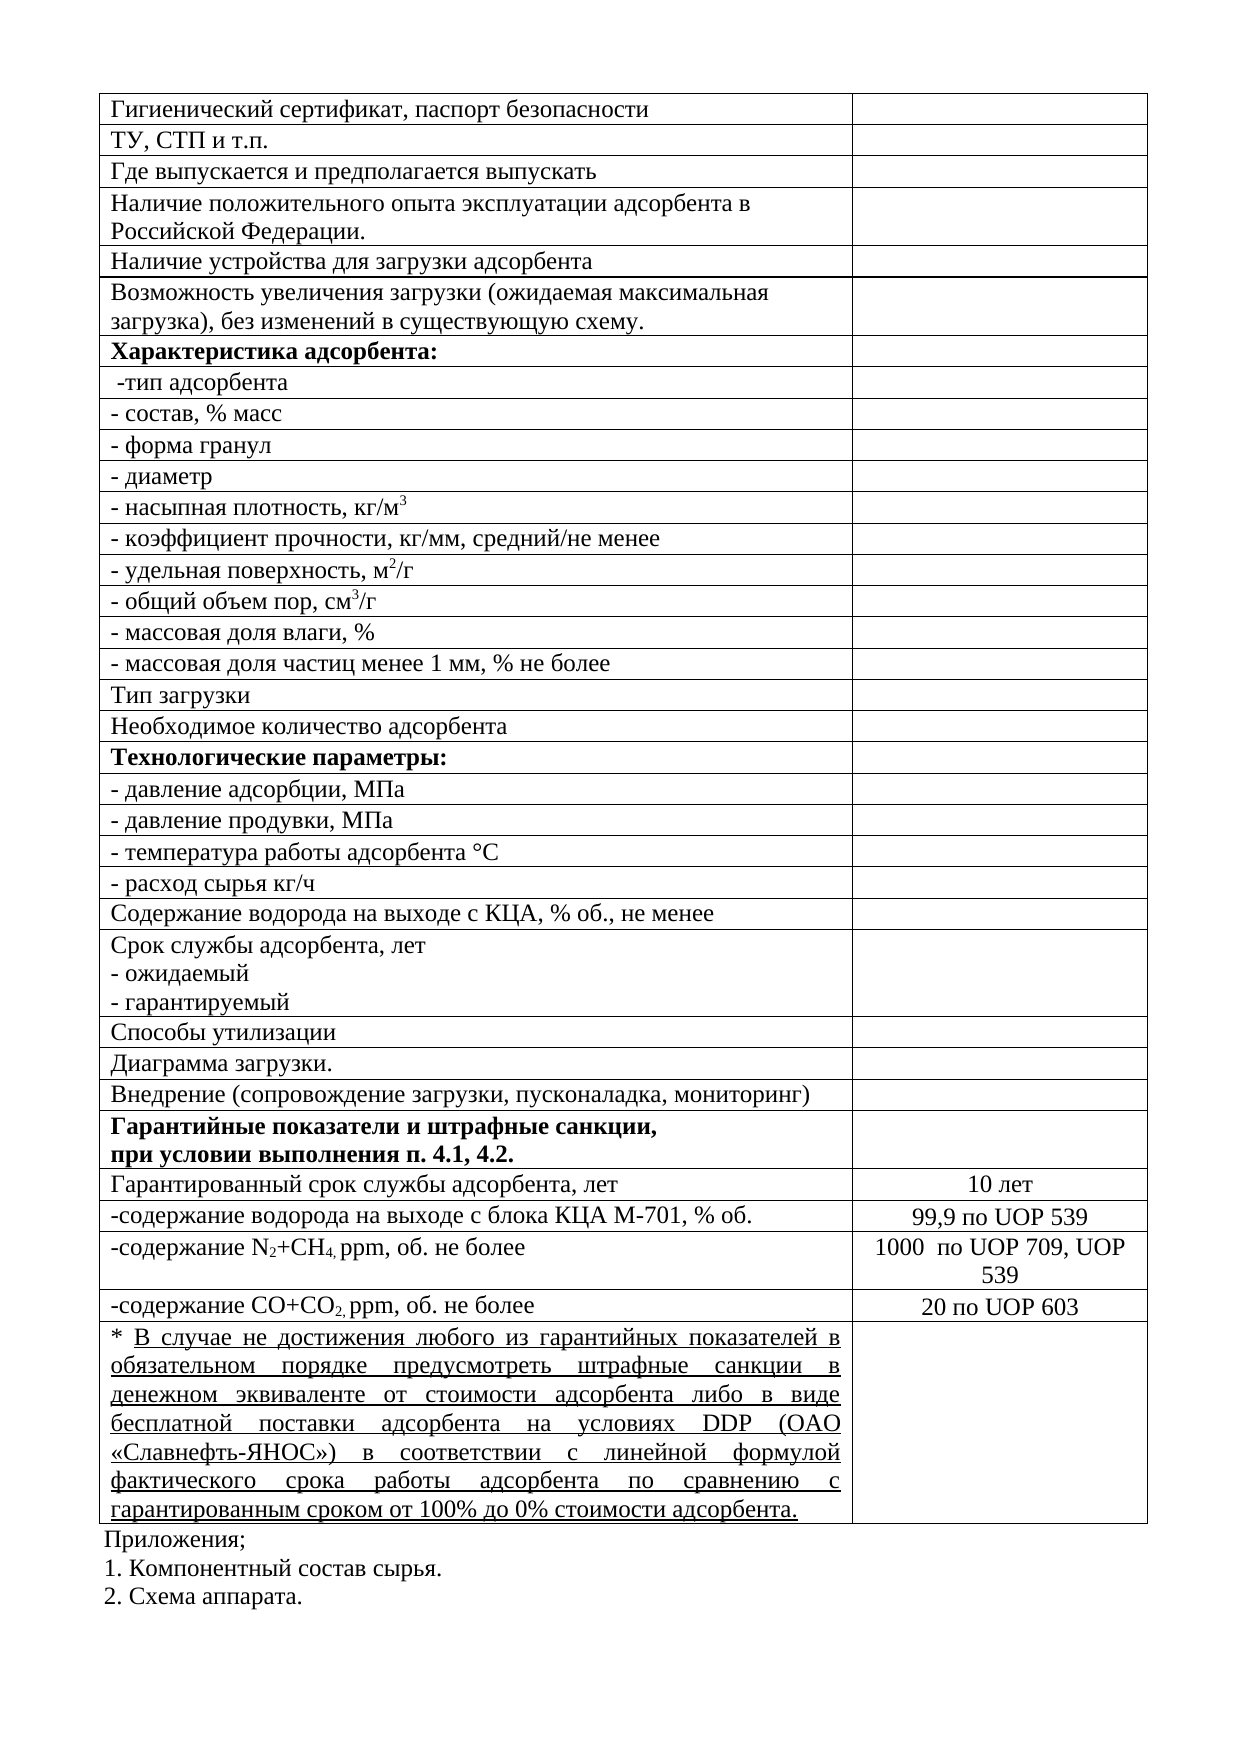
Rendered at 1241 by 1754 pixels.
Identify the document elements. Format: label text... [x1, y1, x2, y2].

table_cell Диаграмма загрузки. [100, 1048, 852, 1078]
table_cell - насыпная плотность, кг/м3 [100, 492, 852, 522]
table_cell * В случае не достижения любого из гарантийных показателей в обязательном порядке предусмотреть штрафные санкции в денежном эквиваленте от стоимости адсорбента либо в виде бесплатной поставки адсорбента на условиях DDP (ОАО «Славнефть-ЯНОС») в соответствии с линейной формулой фактического срока работы адсорбента по сравнению с гарантированным сроком от 100% до 0% стоимости адсорбента. [100, 1322, 852, 1523]
table_cell -содержание водорода на выходе с блока КЦА М-701, % об. [100, 1201, 852, 1231]
table_cell [853, 1017, 1147, 1047]
table_cell [853, 94, 1147, 124]
table_cell [853, 492, 1147, 522]
table_cell - массовая доля частиц менее 1 мм, % не более [100, 649, 852, 679]
table_cell Характеристика адсорбента: [100, 336, 852, 366]
table_cell [853, 899, 1147, 929]
table_cell [853, 461, 1147, 491]
table_cell [853, 930, 1147, 1016]
table_cell - температура работы адсорбента °С [100, 836, 852, 866]
table_cell [853, 430, 1147, 460]
table_cell 99,9 по UOP 539 [853, 1201, 1147, 1231]
table_cell Возможность увеличения загрузки (ожидаемая максимальная загрузка), без изменений в существующую схему. [100, 278, 852, 335]
table_cell - диаметр [100, 461, 852, 491]
table_cell [853, 336, 1147, 366]
table_cell [853, 774, 1147, 804]
table_cell ТУ, СТП и т.п. [100, 125, 852, 155]
table_cell [853, 836, 1147, 866]
table_cell Гарантийные показатели и штрафные санкции, при условии выполнения п. 4.1, 4.2. [100, 1111, 852, 1168]
table_cell -содержание СО+СО2, ppm, об. не более [100, 1290, 852, 1321]
table_cell Гигиенический сертификат, паспорт безопасности [100, 94, 852, 124]
table_cell [853, 649, 1147, 679]
table_cell Необходимое количество адсорбента [100, 711, 852, 741]
table_cell - коэффициент прочности, кг/мм, средний/не менее [100, 524, 852, 554]
table_cell [853, 1111, 1147, 1168]
table_cell Внедрение (сопровождение загрузки, пусконаладка, мониторинг) [100, 1080, 852, 1110]
table_cell 20 по UOP 603 [853, 1290, 1147, 1321]
table_cell -содержание N2+СН4, ppm, об. не более [100, 1232, 852, 1289]
table_cell [853, 156, 1147, 187]
table_cell Где выпускается и предполагается выпускать [100, 156, 852, 187]
table_cell [853, 711, 1147, 741]
table_cell [853, 1048, 1147, 1078]
table_cell - расход сырья кг/ч [100, 867, 852, 897]
table_cell [853, 399, 1147, 429]
table_cell - давление адсорбции, МПа [100, 774, 852, 804]
table_cell Содержание водорода на выходе с КЦА, % об., не менее [100, 899, 852, 929]
table_cell Срок службы адсорбента, лет - ожидаемый - гарантируемый [100, 930, 852, 1016]
title 2. Схема аппарата. [103, 1581, 1143, 1610]
table_cell [853, 246, 1147, 276]
table_cell Гарантированный срок службы адсорбента, лет [100, 1169, 852, 1199]
table_cell Способы утилизации [100, 1017, 852, 1047]
table_cell -тип адсорбента [100, 367, 852, 397]
table_cell - давление продувки, МПа [100, 805, 852, 835]
title Приложения; [103, 1524, 1143, 1553]
table_cell Тип загрузки [100, 680, 852, 710]
table_cell [853, 125, 1147, 155]
table_cell [853, 805, 1147, 835]
table_cell [853, 188, 1147, 245]
table_cell [853, 617, 1147, 647]
table_cell [853, 680, 1147, 710]
table_cell [853, 555, 1147, 585]
table_cell - форма гранул [100, 430, 852, 460]
table_cell Наличие устройства для загрузки адсорбента [100, 246, 852, 276]
table_cell - удельная поверхность, м2/г [100, 555, 852, 585]
table_cell 1000 по UOP 709, UOP 539 [853, 1232, 1147, 1289]
title 1. Компонентный состав сырья. [103, 1553, 1143, 1581]
table_cell 10 лет [853, 1169, 1147, 1199]
table_cell - общий объем пор, см3/г [100, 586, 852, 616]
table_cell - состав, % масс [100, 399, 852, 429]
table_cell [853, 867, 1147, 897]
table_cell [853, 1322, 1147, 1523]
table_cell Технологические параметры: [100, 742, 852, 772]
table_cell [853, 742, 1147, 772]
table_cell [853, 1080, 1147, 1110]
table_cell [853, 586, 1147, 616]
table_cell [853, 278, 1147, 335]
table_cell - массовая доля влаги, % [100, 617, 852, 647]
table_cell [853, 367, 1147, 397]
table_cell [853, 524, 1147, 554]
table_cell Наличие положительного опыта эксплуатации адсорбента в Российской Федерации. [100, 188, 852, 245]
